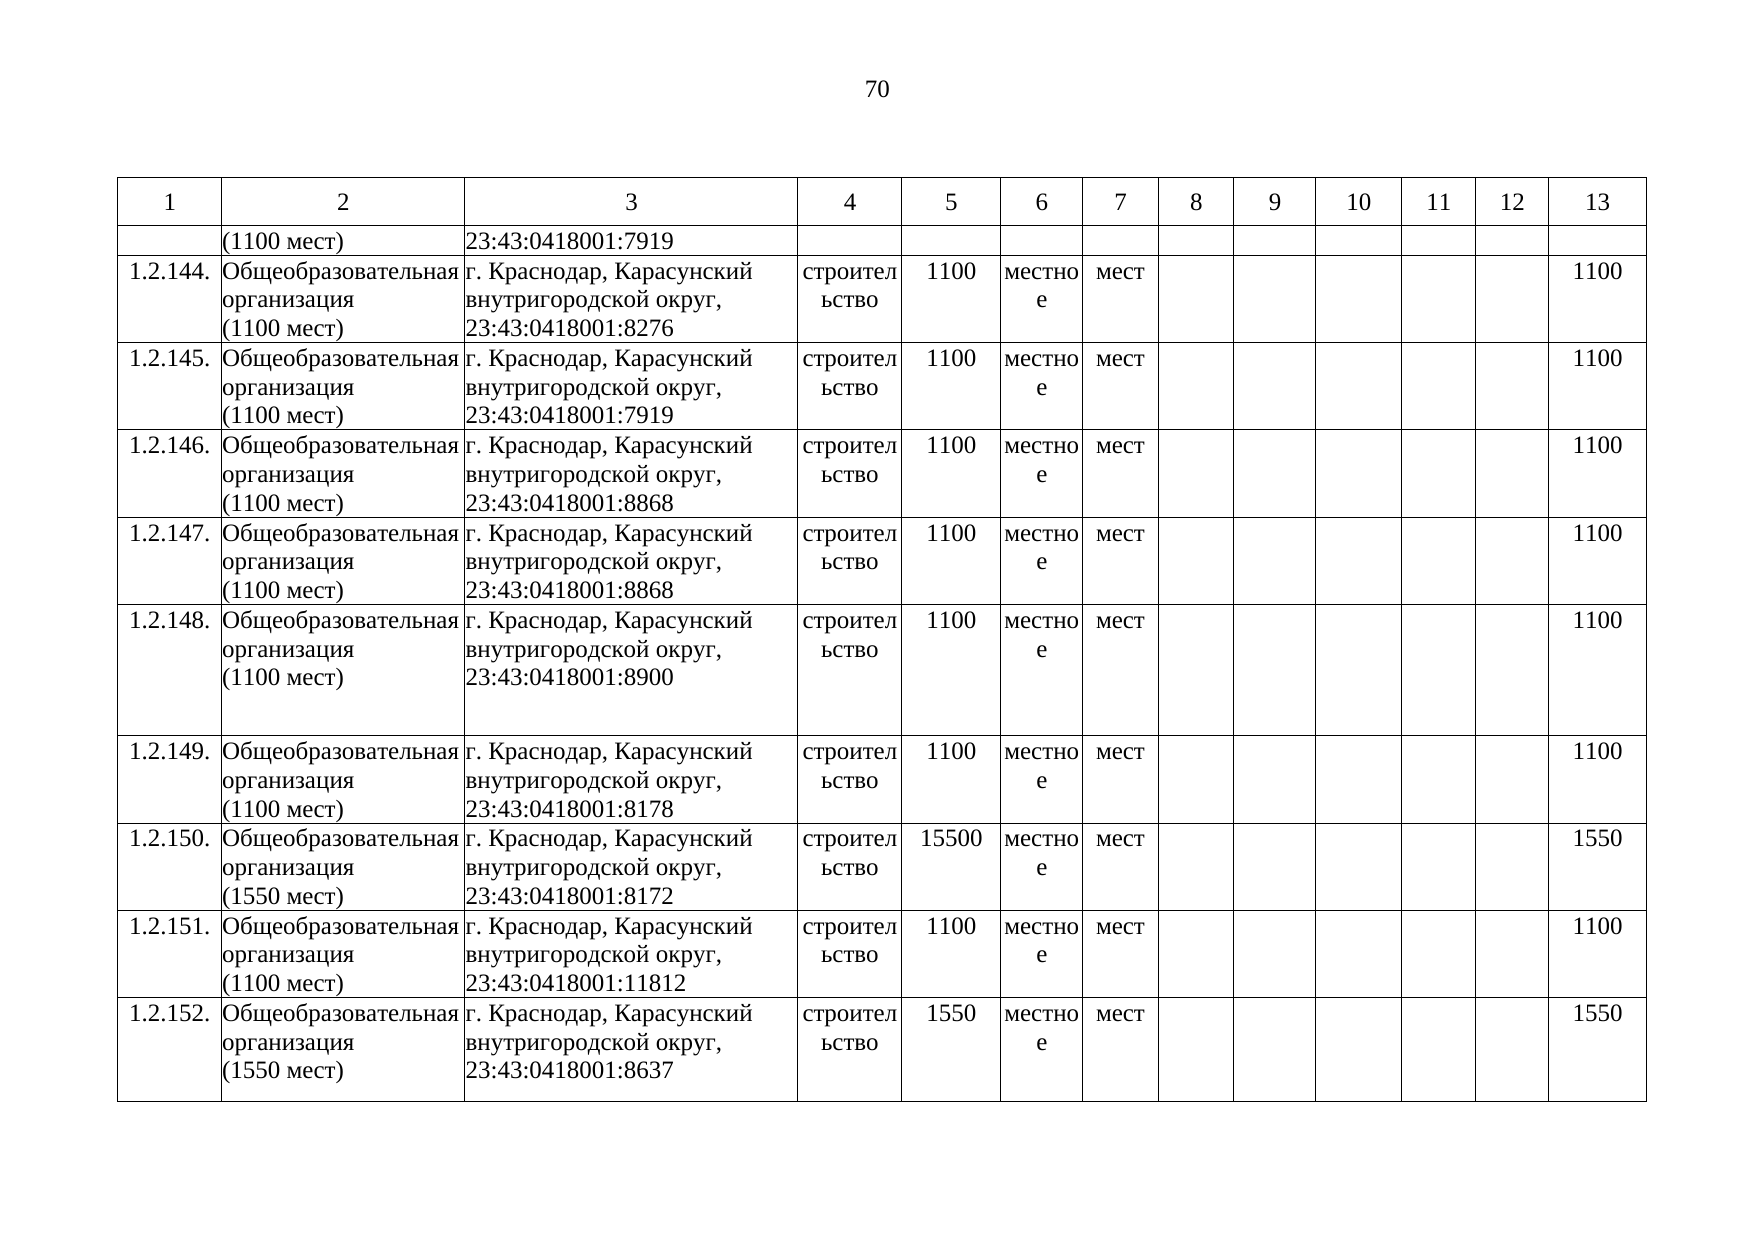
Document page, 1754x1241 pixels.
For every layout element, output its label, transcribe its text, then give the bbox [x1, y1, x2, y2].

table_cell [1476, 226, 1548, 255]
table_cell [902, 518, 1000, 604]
table_header 2 [222, 178, 464, 225]
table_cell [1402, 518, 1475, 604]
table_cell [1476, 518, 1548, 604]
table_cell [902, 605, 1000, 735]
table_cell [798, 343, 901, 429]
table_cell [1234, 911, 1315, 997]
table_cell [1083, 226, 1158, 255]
table_header 13 [1549, 178, 1646, 225]
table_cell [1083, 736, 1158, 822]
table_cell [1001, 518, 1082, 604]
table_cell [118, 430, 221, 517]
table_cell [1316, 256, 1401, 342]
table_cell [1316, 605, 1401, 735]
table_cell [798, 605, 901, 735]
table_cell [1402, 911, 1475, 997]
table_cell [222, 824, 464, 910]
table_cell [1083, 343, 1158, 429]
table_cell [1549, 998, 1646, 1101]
table_header 4 [798, 178, 901, 225]
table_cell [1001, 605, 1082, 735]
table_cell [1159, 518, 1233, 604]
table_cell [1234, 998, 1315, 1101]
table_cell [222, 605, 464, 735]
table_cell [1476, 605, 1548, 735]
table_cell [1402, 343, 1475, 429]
table_header 10 [1316, 178, 1401, 225]
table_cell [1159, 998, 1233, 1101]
table_header 12 [1476, 178, 1548, 225]
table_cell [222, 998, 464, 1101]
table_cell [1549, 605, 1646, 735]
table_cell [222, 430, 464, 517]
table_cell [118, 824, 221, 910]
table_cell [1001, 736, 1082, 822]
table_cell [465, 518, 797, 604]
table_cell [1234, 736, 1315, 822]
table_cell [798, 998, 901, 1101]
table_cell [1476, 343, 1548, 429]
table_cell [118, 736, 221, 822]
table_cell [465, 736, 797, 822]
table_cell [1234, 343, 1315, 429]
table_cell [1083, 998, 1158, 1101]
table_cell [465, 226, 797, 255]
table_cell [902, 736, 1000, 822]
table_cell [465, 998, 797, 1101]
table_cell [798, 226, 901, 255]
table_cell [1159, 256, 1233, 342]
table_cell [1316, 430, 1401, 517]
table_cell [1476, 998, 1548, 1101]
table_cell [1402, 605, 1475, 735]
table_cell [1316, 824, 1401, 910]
table_header 5 [902, 178, 1000, 225]
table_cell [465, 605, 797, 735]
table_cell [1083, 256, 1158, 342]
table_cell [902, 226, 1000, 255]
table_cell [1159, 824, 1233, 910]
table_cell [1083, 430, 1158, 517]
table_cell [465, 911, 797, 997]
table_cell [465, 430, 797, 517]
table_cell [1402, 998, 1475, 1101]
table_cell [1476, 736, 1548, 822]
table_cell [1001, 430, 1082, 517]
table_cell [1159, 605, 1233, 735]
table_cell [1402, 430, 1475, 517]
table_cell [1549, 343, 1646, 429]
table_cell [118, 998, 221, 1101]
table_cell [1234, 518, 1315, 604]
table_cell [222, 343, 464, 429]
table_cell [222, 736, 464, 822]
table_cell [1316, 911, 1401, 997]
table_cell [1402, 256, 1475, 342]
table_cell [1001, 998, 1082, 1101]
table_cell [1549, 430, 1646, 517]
table_header 8 [1159, 178, 1233, 225]
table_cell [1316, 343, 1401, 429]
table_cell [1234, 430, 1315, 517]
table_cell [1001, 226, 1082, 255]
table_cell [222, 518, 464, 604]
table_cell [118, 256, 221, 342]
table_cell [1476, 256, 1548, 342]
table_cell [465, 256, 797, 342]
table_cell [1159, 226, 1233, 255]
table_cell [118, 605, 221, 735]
table_header 7 [1083, 178, 1158, 225]
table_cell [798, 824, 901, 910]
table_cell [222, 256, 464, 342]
table_header 6 [1001, 178, 1082, 225]
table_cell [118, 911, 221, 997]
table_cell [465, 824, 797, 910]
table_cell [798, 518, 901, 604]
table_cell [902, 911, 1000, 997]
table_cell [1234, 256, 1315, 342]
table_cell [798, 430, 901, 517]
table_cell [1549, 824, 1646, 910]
table_header 11 [1402, 178, 1475, 225]
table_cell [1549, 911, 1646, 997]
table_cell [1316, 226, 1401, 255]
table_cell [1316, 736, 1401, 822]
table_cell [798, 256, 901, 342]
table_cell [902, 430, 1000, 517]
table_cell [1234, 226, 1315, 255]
table_header 9 [1234, 178, 1315, 225]
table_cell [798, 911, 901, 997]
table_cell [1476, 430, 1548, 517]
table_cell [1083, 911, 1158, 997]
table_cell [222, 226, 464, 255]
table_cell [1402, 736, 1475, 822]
table_header 3 [465, 178, 797, 225]
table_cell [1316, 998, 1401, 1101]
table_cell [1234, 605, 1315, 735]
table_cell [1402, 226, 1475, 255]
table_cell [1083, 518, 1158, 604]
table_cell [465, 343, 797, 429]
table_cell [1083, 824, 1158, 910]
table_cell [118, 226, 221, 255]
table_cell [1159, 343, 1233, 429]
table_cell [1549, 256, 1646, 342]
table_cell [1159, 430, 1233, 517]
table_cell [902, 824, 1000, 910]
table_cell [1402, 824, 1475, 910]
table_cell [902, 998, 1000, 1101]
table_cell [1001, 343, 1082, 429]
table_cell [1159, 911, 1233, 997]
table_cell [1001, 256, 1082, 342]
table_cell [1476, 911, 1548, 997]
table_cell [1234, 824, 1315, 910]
table_header 1 [118, 178, 221, 225]
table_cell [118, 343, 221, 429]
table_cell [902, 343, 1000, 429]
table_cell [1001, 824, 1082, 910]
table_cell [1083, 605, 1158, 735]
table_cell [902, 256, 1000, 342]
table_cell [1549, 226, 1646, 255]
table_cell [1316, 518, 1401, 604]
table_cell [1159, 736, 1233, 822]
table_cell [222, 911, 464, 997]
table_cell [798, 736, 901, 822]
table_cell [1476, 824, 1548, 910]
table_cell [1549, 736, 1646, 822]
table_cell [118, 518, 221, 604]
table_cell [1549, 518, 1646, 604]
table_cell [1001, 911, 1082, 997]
